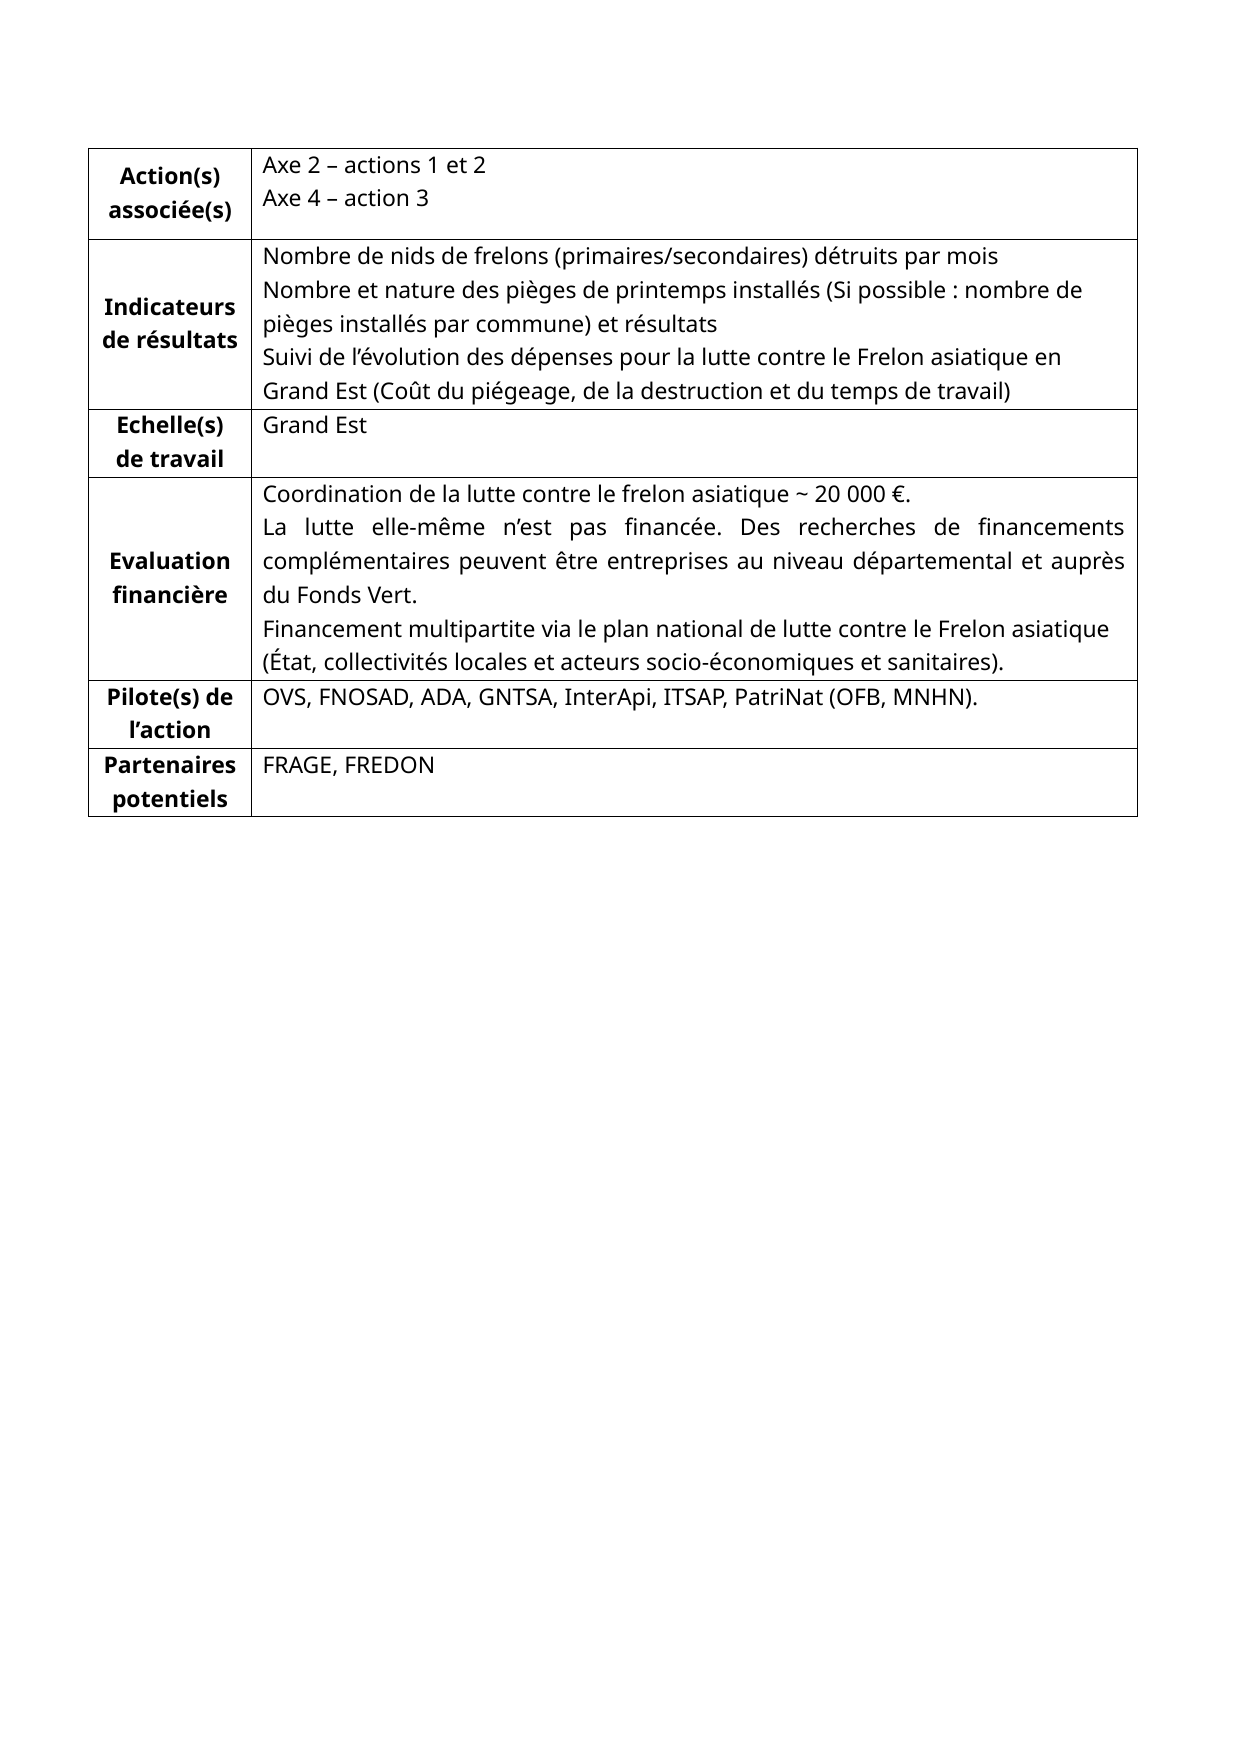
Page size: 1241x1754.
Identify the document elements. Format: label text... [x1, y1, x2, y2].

table_cell Indicateurs de résultats [89, 240, 251, 408]
table_cell Coordination de la lutte contre le frelon asiatique ~ 20 000 €. La lutte elle-même n’est pas financée. Des recherches de financements complémentaires peuvent être entreprises au niveau départemental et auprès du Fonds Vert. Financement multipartite via le plan national de lutte contre le Frelon asiatique (État, collectivités locales et acteurs socio-économiques et sanitaires). [252, 478, 1137, 680]
table_cell Echelle(s) de travail [89, 410, 251, 477]
table_cell Evaluation financière [89, 478, 251, 680]
table_cell Nombre de nids de frelons (primaires/secondaires) détruits par mois Nombre et nature des pièges de printemps installés (Si possible : nombre de pièges installés par commune) et résultats Suivi de l’évolution des dépenses pour la lutte contre le Frelon asiatique en Grand Est (Coût du piégeage, de la destruction et du temps de travail) [252, 240, 1137, 408]
table_cell Axe 2 – actions 1 et 2 Axe 4 – action 3 [252, 149, 1137, 239]
table_cell FRAGE, FREDON [252, 749, 1137, 816]
table_cell OVS, FNOSAD, ADA, GNTSA, InterApi, ITSAP, PatriNat (OFB, MNHN). [252, 681, 1137, 748]
table_cell Pilote(s) de l’action [89, 681, 251, 748]
table_cell Partenaires potentiels [89, 749, 251, 816]
table_cell Action(s) associée(s) [89, 149, 251, 239]
table_cell Grand Est [252, 410, 1137, 477]
